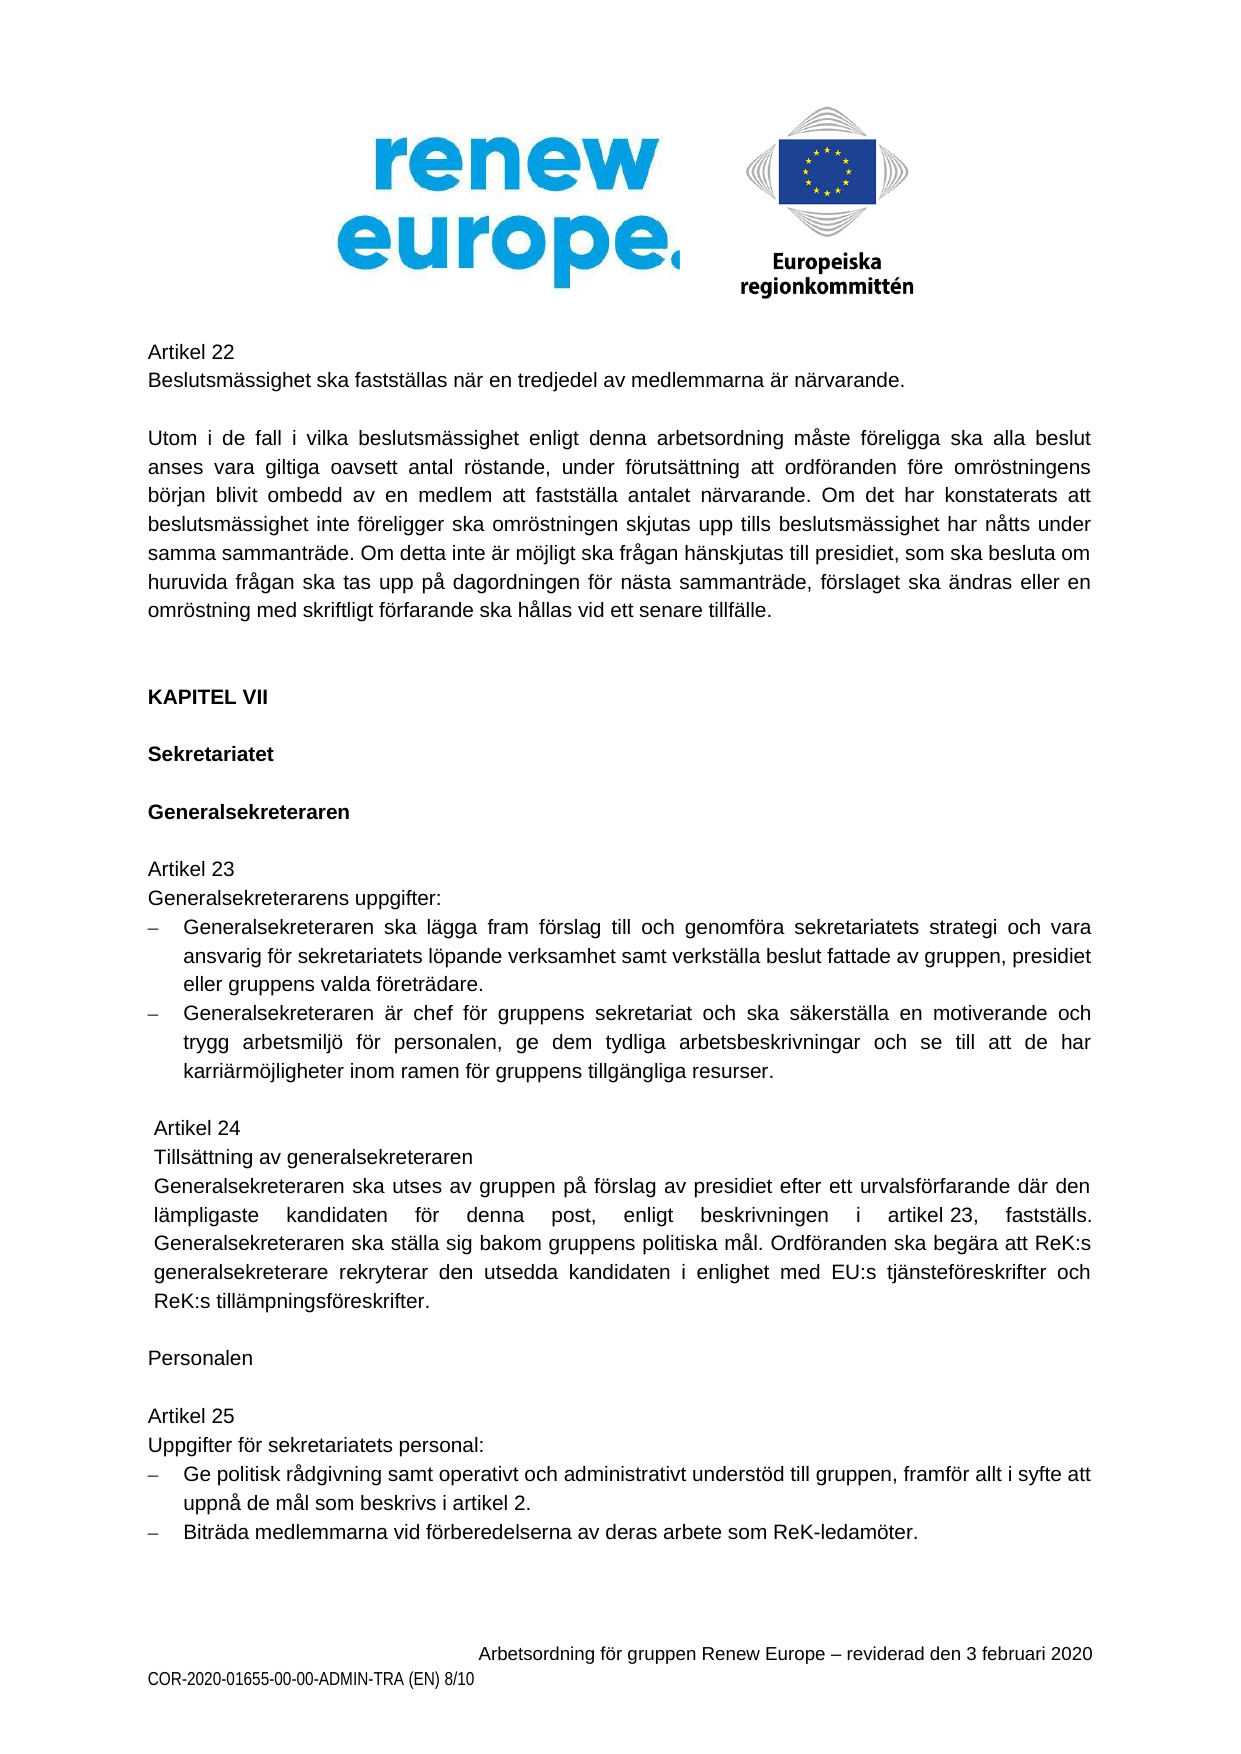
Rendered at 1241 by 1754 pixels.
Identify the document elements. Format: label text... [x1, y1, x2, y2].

text KAPITEL VII [148, 684, 1092, 708]
text Generalsekreterarens uppgifter: [148, 886, 1092, 910]
text Artikel 22 [148, 339, 1092, 363]
list Generalsekreteraren är chef för gruppens sekretariat och ska säkerställa en motiverande och trygg arbetsmiljö för personalen, ge dem tydliga arbetsbeskrivningar och se till att de har karriärmöjligheter inom ramen för gruppens tillgängliga resurser. [148, 1001, 1092, 1083]
picture [330, 75, 975, 331]
text Tillsättning av generalsekreteraren [154, 1145, 1092, 1169]
text Beslutsmässighet ska fastställas när en tredjedel av medlemmarna är närvarande. [148, 368, 1092, 392]
text Generalsekreteraren ska utses av gruppen på förslag av presidiet efter ett urvalsförfarande där den lämpligaste kandidaten för denna post, enligt beskrivningen i artikel 23, fastställs. Generalsekreteraren ska ställa sig bakom gruppens politiska mål. Ordföranden ska begära att ReK:s generalsekreterare rekryterar den utsedda kandidaten i enlighet med EU:s tjänsteföreskrifter och ReK:s tillämpningsföreskrifter. [154, 1174, 1092, 1313]
list Generalsekreteraren ska lägga fram förslag till och genomföra sekretariatets strategi och vara ansvarig för sekretariatets löpande verksamhet samt verkställa beslut fattade av gruppen, presidiet eller gruppens valda företrädare. [148, 914, 1092, 996]
text Artikel 25 [148, 1404, 1092, 1428]
subtitle Generalsekreteraren [148, 799, 1092, 823]
text Personalen [148, 1346, 1092, 1370]
text Utom i de fall i vilka beslutsmässighet enligt denna arbetsordning måste föreligga ska alla beslut anses vara giltiga oavsett antal röstande, under förutsättning att ordföranden före omröstningens början blivit ombedd av en medlem att fastställa antalet närvarande. Om det har konstaterats att beslutsmässighet inte föreligger ska omröstningen skjutas upp tills beslutsmässighet har nåtts under samma sammanträde. Om detta inte är möjligt ska frågan hänskjutas till presidiet, som ska besluta om huruvida frågan ska tas upp på dagordningen för nästa sammanträde, förslaget ska ändras eller en omröstning med skriftligt förfarande ska hållas vid ett senare tillfälle. [148, 426, 1092, 622]
text Sekretariatet [148, 742, 1092, 766]
text Artikel 24 [154, 1116, 1092, 1140]
list Biträda medlemmarna vid förberedelserna av deras arbete som ReK-ledamöter. [148, 1520, 1092, 1544]
text Uppgifter för sekretariatets personal: [148, 1433, 1092, 1457]
list Ge politisk rådgivning samt operativt och administrativt understöd till gruppen, framför allt i syfte att uppnå de mål som beskrivs i artikel 2. [148, 1462, 1092, 1515]
text Artikel 23 [148, 857, 1092, 881]
